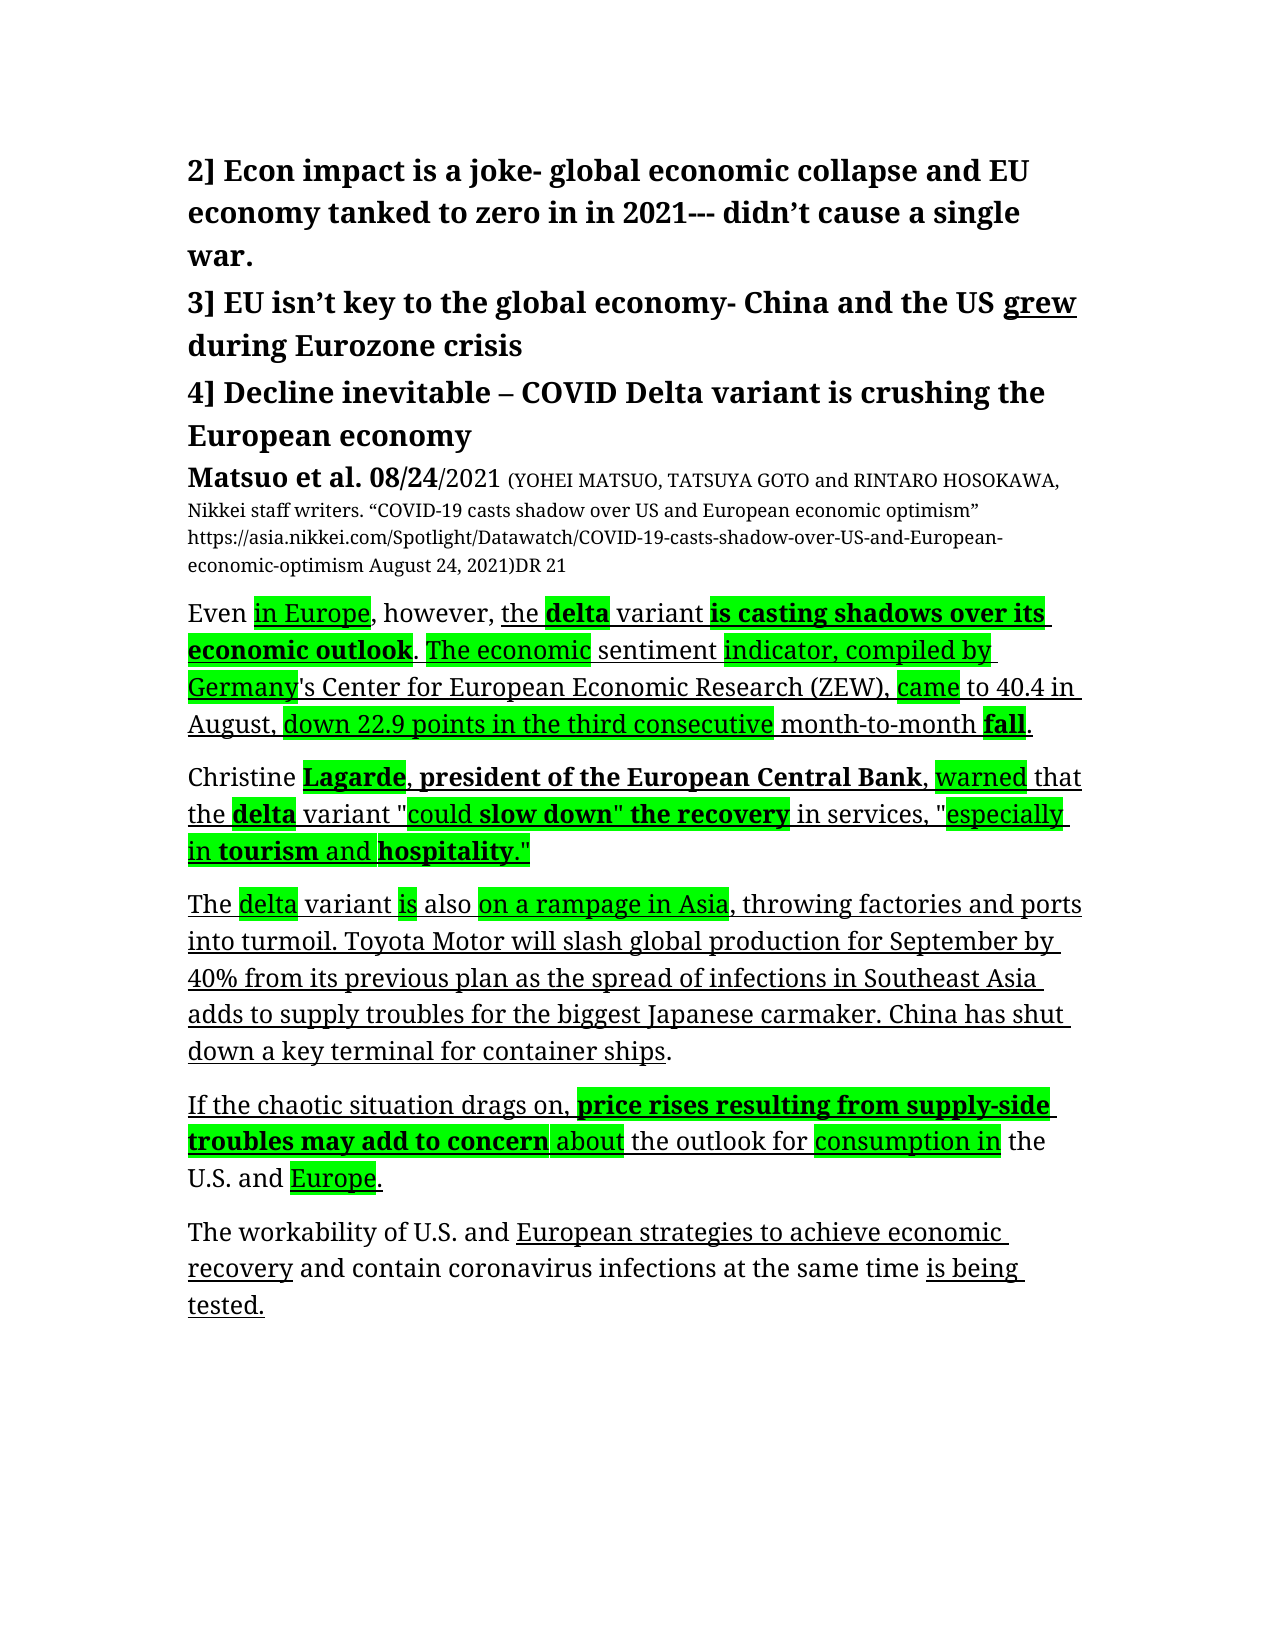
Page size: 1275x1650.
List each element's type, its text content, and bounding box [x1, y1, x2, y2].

text Christine Lagarde, president of the European Central Bank, warned that the delta variant "could slow down" the recovery in services, "especially in tourism and hospitality." [187, 760, 1087, 867]
subtitle 2] Econ impact is a joke- global economic collapse and EU economy tanked to zero in in 2021--- didn’t cause a single war. [187, 150, 1087, 275]
text The delta variant is also on a rampage in Asia, throwing factories and ports into turmoil. Toyota Motor will slash global production for September by 40% from its previous plan as the spread of infections in Southeast Asia adds to supply troubles for the biggest Japanese carmaker. China has shut down a key terminal for container ships. [187, 887, 1087, 1068]
text Even in Europe, however, the delta variant is casting shadows over its economic outlook. The economic sentiment indicator, compiled by Germany's Center for European Economic Research (ZEW), came to 40.4 in August, down 22.9 points in the third consecutive month-to-month fall. [187, 596, 1087, 740]
text If the chaotic situation drags on, price rises resulting from supply-side troubles may add to concern about the outlook for consumption in the U.S. and Europe. [187, 1087, 1087, 1195]
text The workability of U.S. and European strategies to achieve economic recovery and contain coronavirus infections at the same time is being tested. [187, 1214, 1087, 1322]
subtitle 4] Decline inevitable – COVID Delta variant is crushing the European economy [187, 372, 1087, 455]
text Matsuo et al. 08/24/2021 (YOHEI MATSUO, TATSUYA GOTO and RINTARO HOSOKAWA, Nikkei staff writers. “COVID-19 casts shadow over US and European economic optimism” https://asia.nikkei.com/Spotlight/Datawatch/COVID-19-casts-shadow-over-US-and-European-economic-optimism August 24, 2021)DR 21 [187, 458, 1087, 577]
subtitle 3] EU isn’t key to the global economy- China and the US grew during Eurozone crisis [187, 283, 1087, 365]
